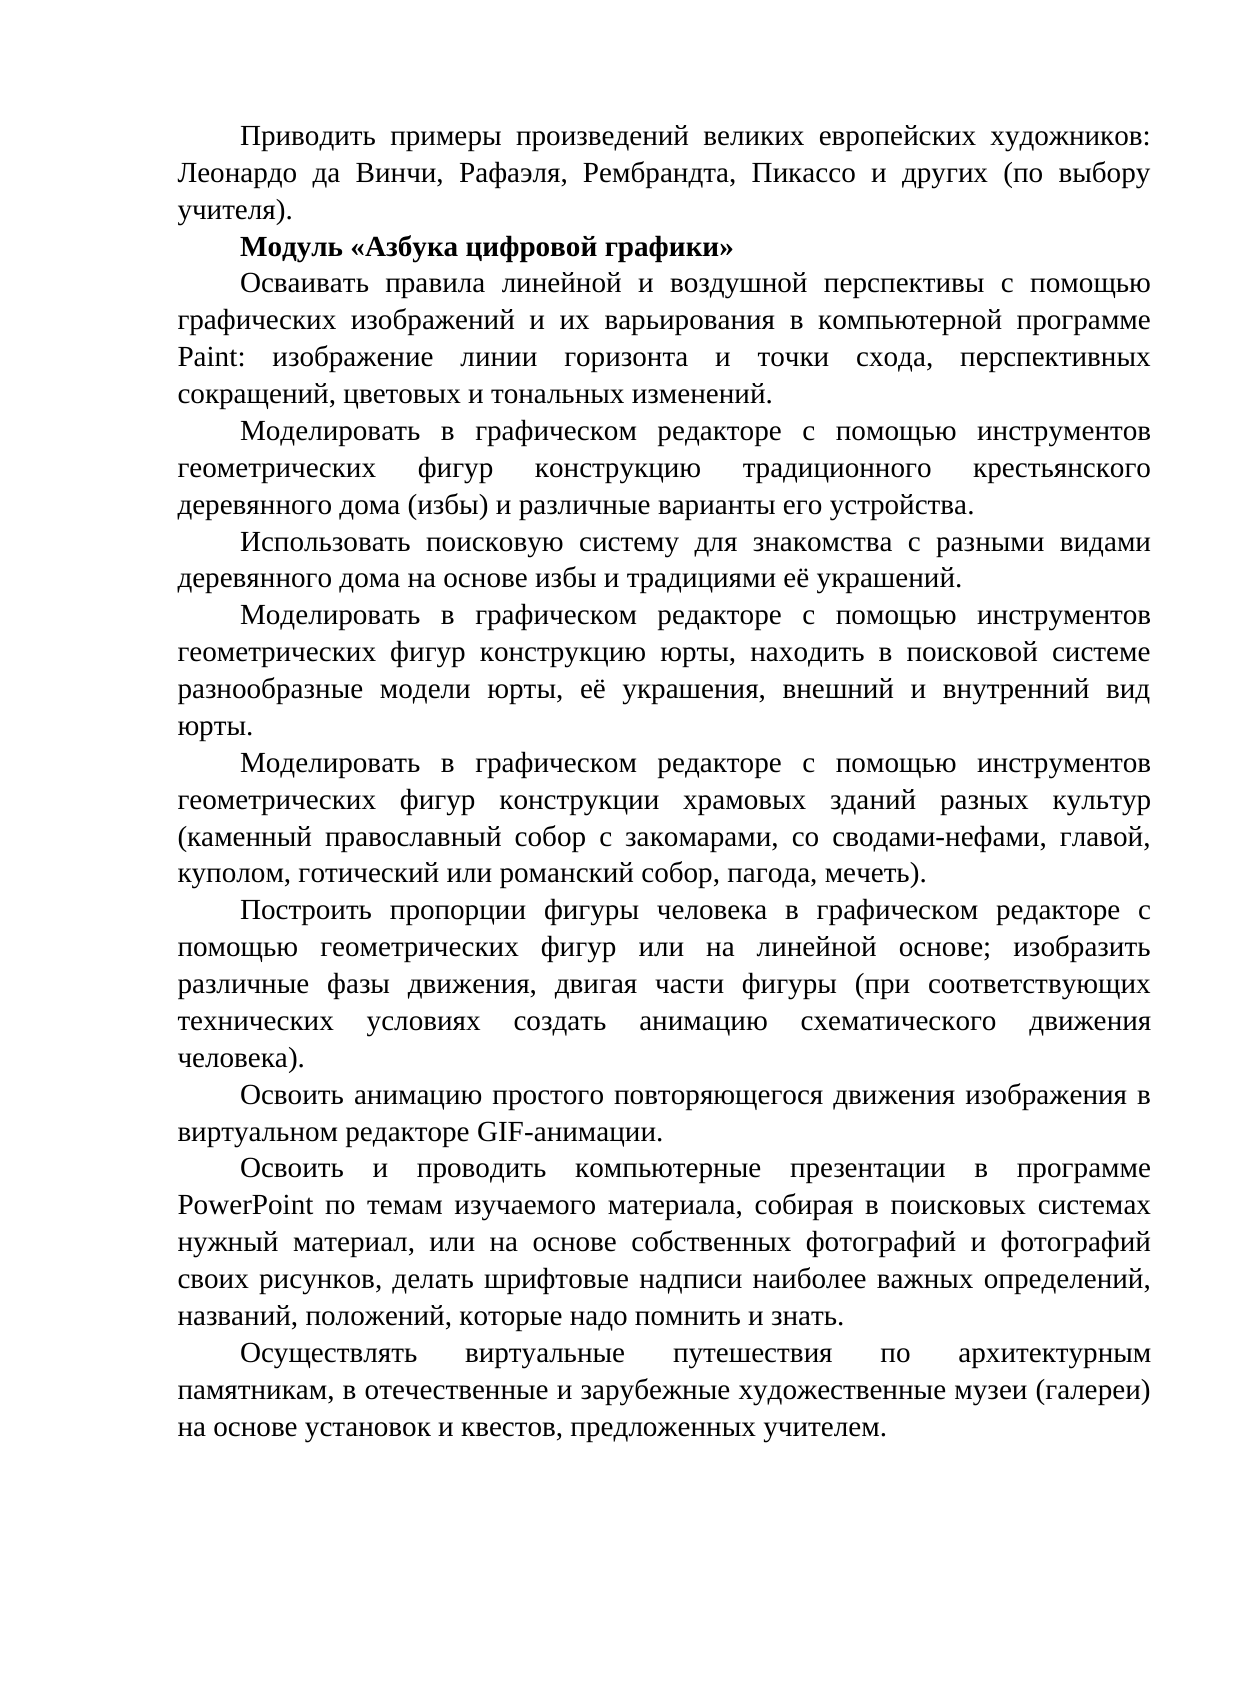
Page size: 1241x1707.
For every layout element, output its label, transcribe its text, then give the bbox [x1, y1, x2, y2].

text Построить пропорции фигуры человека в графическом редакторе с помощью геометрических фигур или на линейной основе; изобразить различные фазы движения, двигая части фигуры (при соответствующих технических условиях создать анимацию схематического движения человека). [177, 892, 1152, 1073]
text Осуществлять виртуальные путешествия по архитектурным памятникам, в отечественные и зарубежные художественные музеи (галереи) на основе установок и квестов, предложенных учителем. [177, 1335, 1152, 1442]
text Приводить примеры произведений великих европейских художников: Леонардо да Винчи, Рафаэля, Рембрандта, Пикассо и других (по выбору учителя). [177, 118, 1152, 225]
text Освоить и проводить компьютерные презентации в программе PowerPoint по темам изучаемого материала, собирая в поисковых системах нужный материал, или на основе собственных фотографий и фотографий своих рисунков, делать шрифтовые надписи наиболее важных определений, названий, положений, которые надо помнить и знать. [177, 1151, 1152, 1332]
text Моделировать в графическом редакторе с помощью инструментов геометрических фигур конструкцию юрты, находить в поисковой системе разнообразные модели юрты, её украшения, внешний и внутренний вид юрты. [177, 597, 1152, 742]
text Моделировать в графическом редакторе с помощью инструментов геометрических фигур конструкции храмовых зданий разных культур (каменный православный собор с закомарами, со сводами-нефами, главой, куполом, готический или романский собор, пагода, мечеть). [177, 745, 1152, 889]
text Моделировать в графическом редакторе с помощью инструментов геометрических фигур конструкцию традиционного крестьянского деревянного дома (избы) и различные варианты его устройства. [177, 413, 1152, 520]
text Использовать поисковую систему для знакомства с разными видами деревянного дома на основе избы и традициями её украшений. [177, 524, 1152, 594]
text Модуль «Азбука цифровой графики» [177, 229, 1152, 262]
text Осваивать правила линейной и воздушной перспективы с помощью графических изображений и их варьирования в компьютерной программе Paint: изображение линии горизонта и точки схода, перспективных сокращений, цветовых и тональных изменений. [177, 266, 1152, 410]
text Освоить анимацию простого повторяющегося движения изображения в виртуальном редакторе GIF-анимации. [177, 1077, 1152, 1147]
